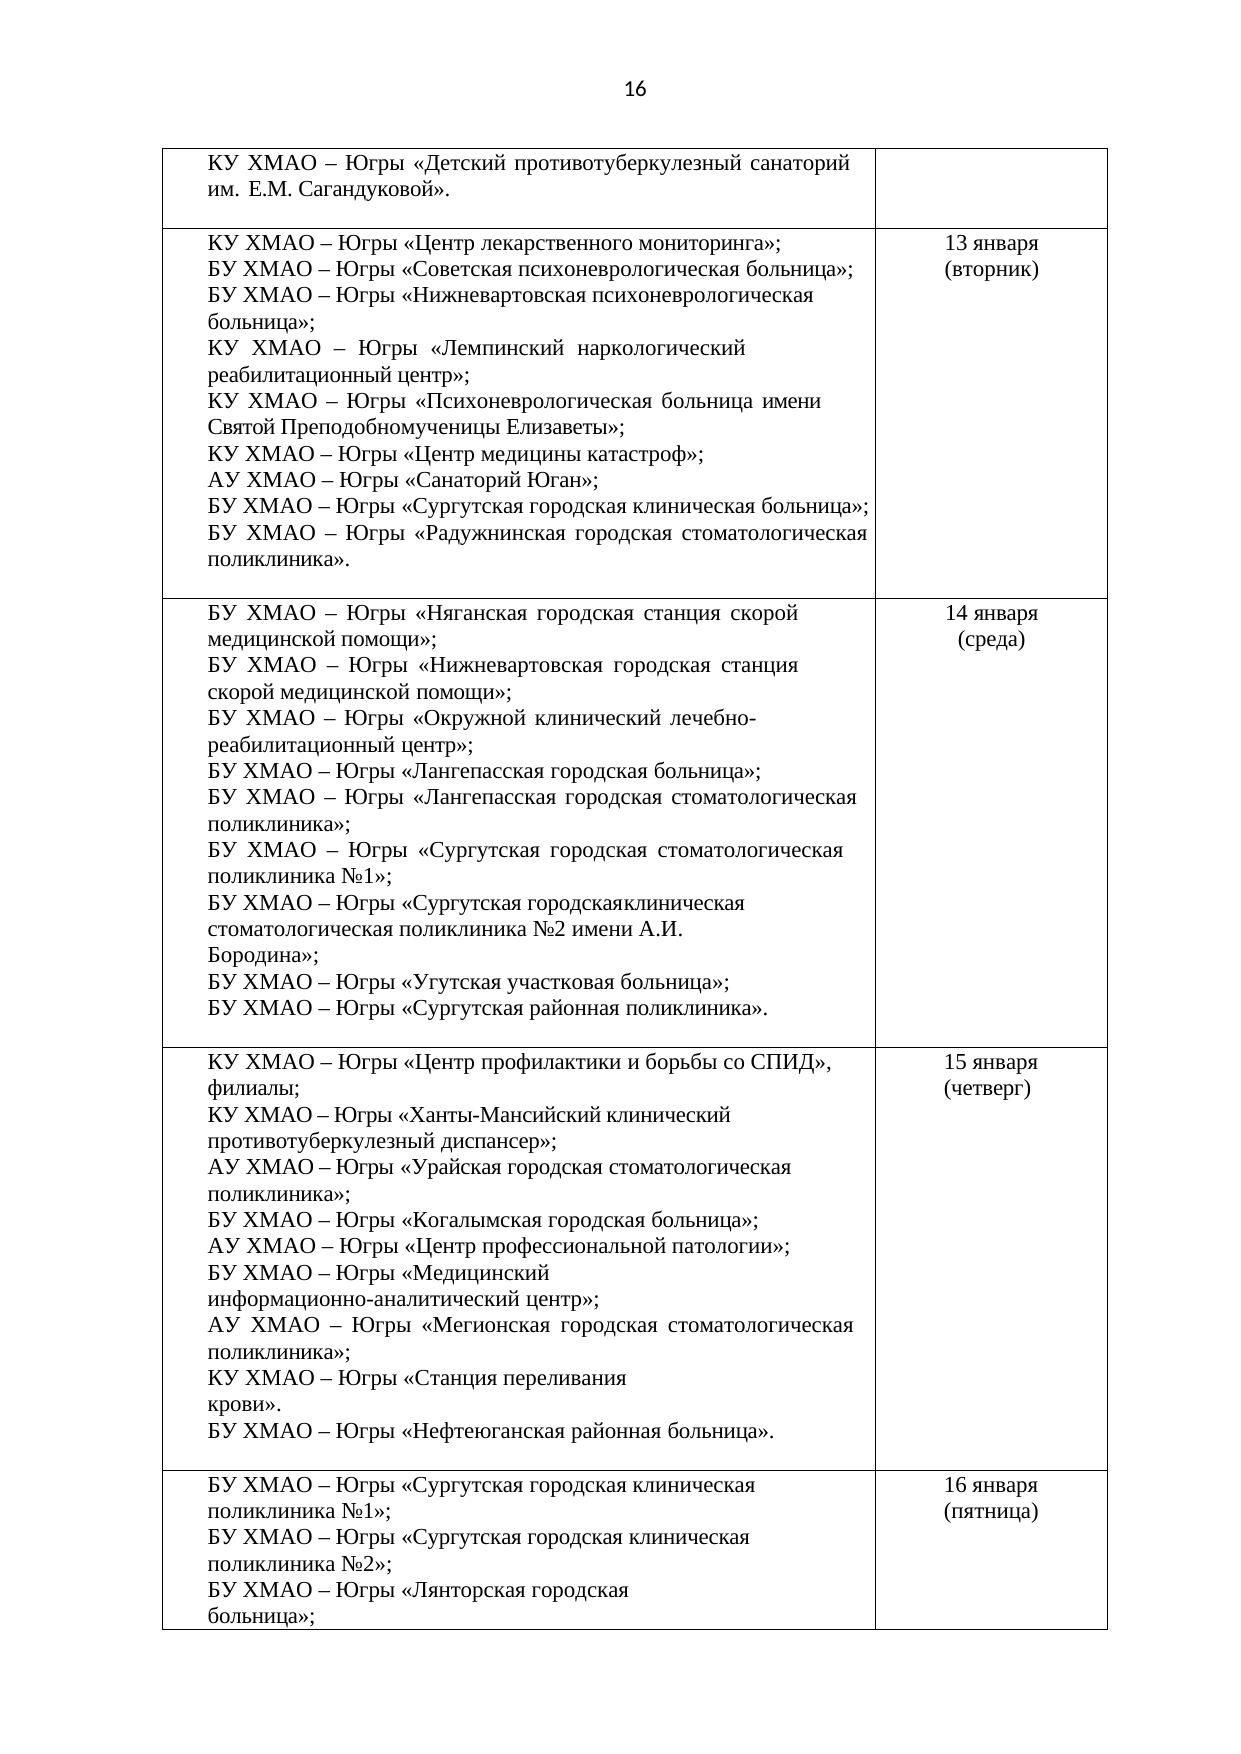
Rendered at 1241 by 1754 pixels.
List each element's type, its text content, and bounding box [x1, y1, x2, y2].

table_cell 16 января (пятница) [876, 1471, 1107, 1629]
table_cell КУ ХМАО – Югры «Центр лекарственного мониторинга»; БУ ХМАО – Югры «Советская психоневрологическая больница»; БУ ХМАО – Югры «Нижневартовская психоневрологическая больница»; КУ ХМАО – Югры «Лемпинский наркологический реабилитационный центр»; КУ ХМАО – Югры «Психоневрологическая больница имени Святой Преподобномученицы Елизаветы»; КУ ХМАО – Югры «Центр медицины катастроф»; АУ ХМАО – Югры «Санаторий Юган»; БУ ХМАО – Югры «Сургутская городская клиническая больница»; БУ ХМАО – Югры «Радужнинская городская стоматологическая поликлиника». [163, 229, 875, 598]
table_cell 15 января (четверг) [876, 1048, 1107, 1469]
table_cell БУ ХМАО – Югры «Няганская городская станция скорой медицинской помощи»; БУ ХМАО – Югры «Нижневартовская городская станция скорой медицинской помощи»; БУ ХМАО – Югры «Окружной клинический лечебно-реабилитационный центр»; БУ ХМАО – Югры «Лангепасская городская больница»; БУ ХМАО – Югры «Лангепасская городская стоматологическая поликлиника»; БУ ХМАО – Югры «Сургутская городская стоматологическая поликлиника №1»; БУ ХМАО – Югры «Сургутская городская клиническая стоматологическая поликлиника №2 имени А.И. Бородина»; БУ ХМАО – Югры «Угутская участковая больница»; БУ ХМАО – Югры «Сургутская районная поликлиника». [163, 599, 875, 1047]
table_cell 13 января (вторник) [876, 229, 1107, 598]
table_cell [876, 149, 1107, 228]
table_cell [163, 149, 875, 228]
table_cell 14 января (среда) [876, 599, 1107, 1047]
table_cell КУ ХМАО – Югры «Центр профилактики и борьбы со СПИД», филиалы; КУ ХМАО – Югры «Ханты-Мансийский клинический противотуберкулезный диспансер»; АУ ХМАО – Югры «Урайская городская стоматологическая поликлиника»; БУ ХМАО – Югры «Когалымская городская больница»; АУ ХМАО – Югры «Центр профессиональной патологии»; БУ ХМАО – Югры «Медицинский информационно-аналитический центр»; АУ ХМАО – Югры «Мегионская городская стоматологическая поликлиника»; КУ ХМАО – Югры «Станция переливания крови». БУ ХМАО – Югры «Нефтеюганская районная больница». [163, 1048, 875, 1469]
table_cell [163, 1471, 875, 1629]
